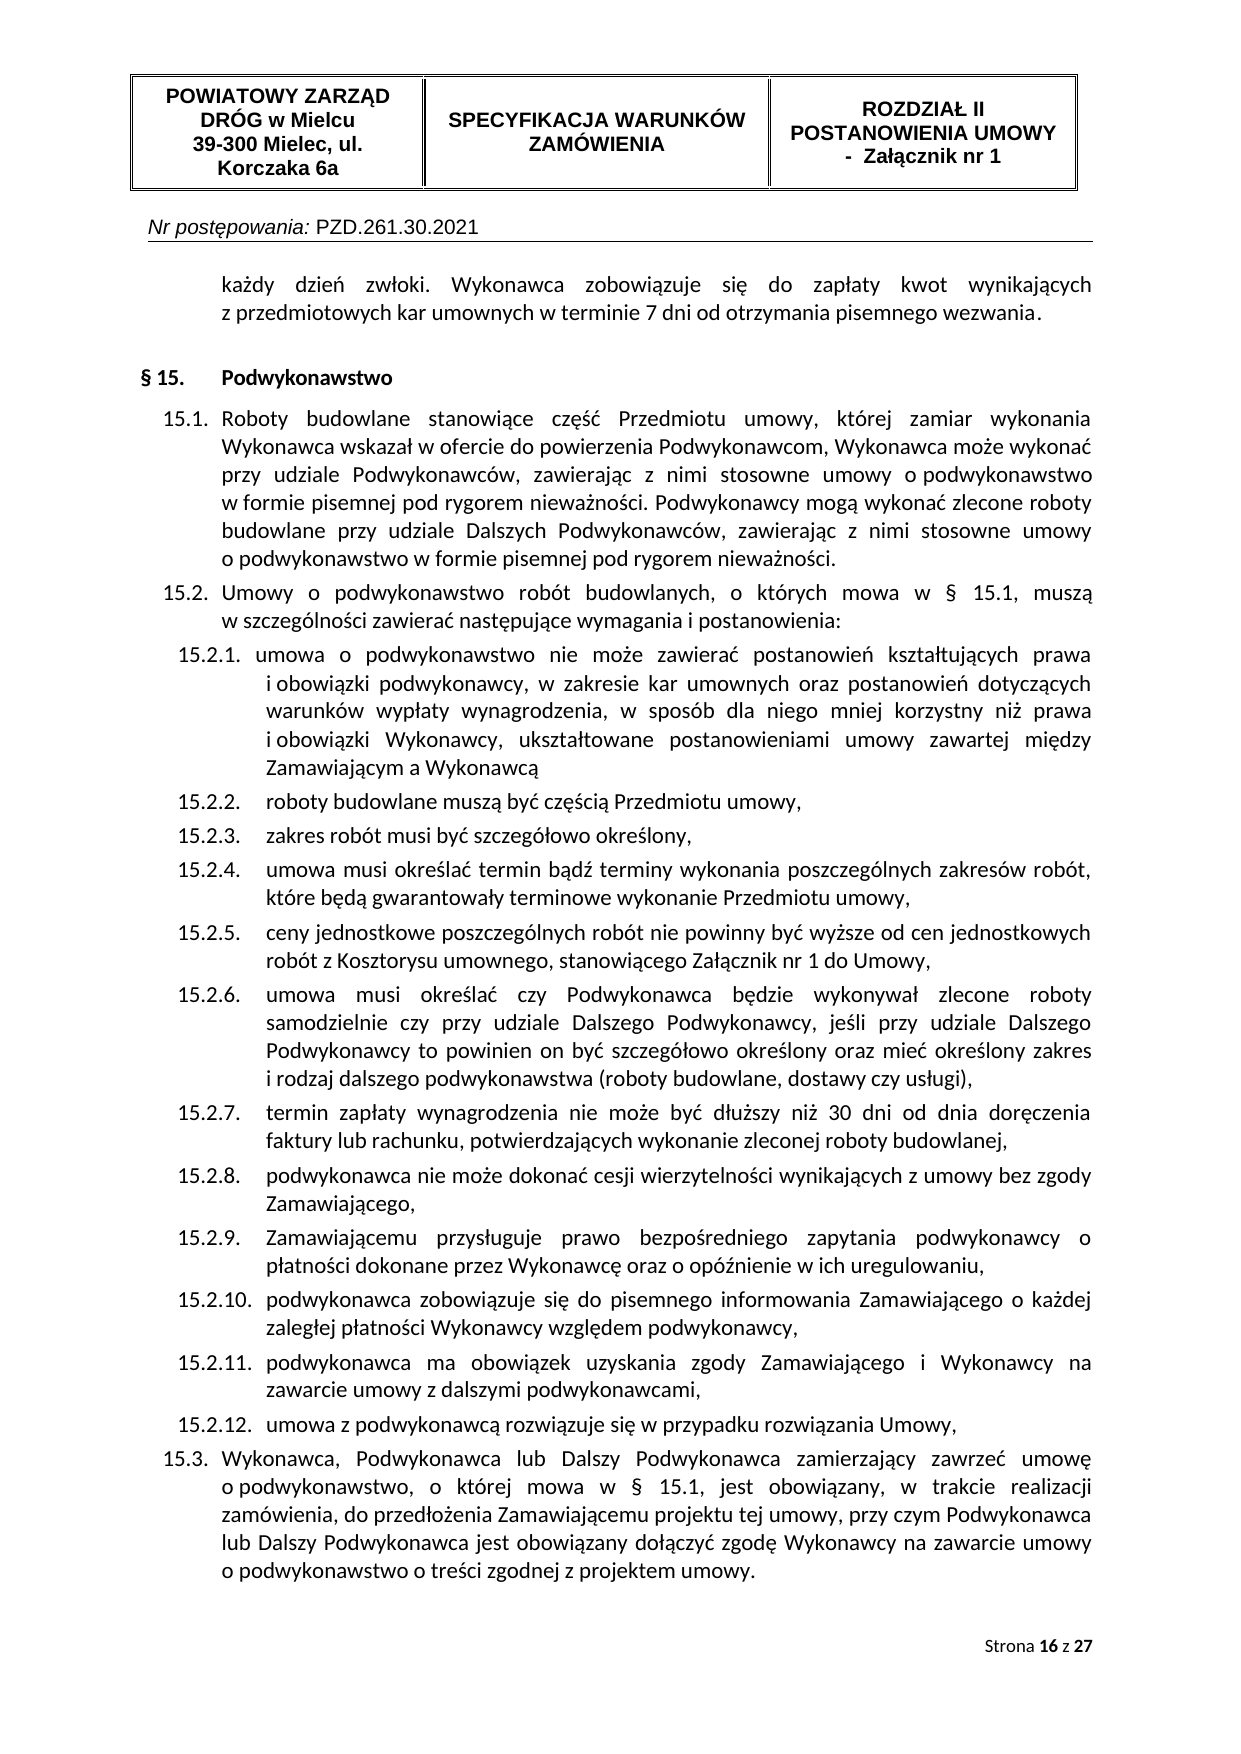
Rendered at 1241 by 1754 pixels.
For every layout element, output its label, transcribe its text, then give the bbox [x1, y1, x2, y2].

subtitle Zamawiającemu przysługuje prawo bezpośredniego zapytania podwykonawcy o płatności dokonane przez Wykonawcę oraz o opóźnienie w ich uregulowaniu, [177, 1223, 1093, 1279]
subtitle Wykonawca, Podwykonawca lub Dalszy Podwykonawca zamierzający zawrzeć umowę o podwykonawstwo, o której mowa w § 15.1, jest obowiązany, w trakcie realizacji zamówienia, do przedłożenia Zamawiającemu projektu tej umowy, przy czym Podwykonawca lub Dalszy Podwykonawca jest obowiązany dołączyć zgodę Wykonawcy na zawarcie umowy o podwykonawstwo o treści zgodnej z projektem umowy. [162, 1444, 1093, 1584]
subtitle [162, 270, 1093, 326]
subtitle podwykonawca ma obowiązek uzyskania zgody Zamawiającego i Wykonawcy na zawarcie umowy z dalszymi podwykonawcami, [177, 1348, 1093, 1404]
subtitle ceny jednostkowe poszczególnych robót nie powinny być wyższe od cen jednostkowych robót z Kosztorysu umownego, stanowiącego Załącznik nr 1 do Umowy, [177, 918, 1093, 974]
subtitle termin zapłaty wynagrodzenia nie może być dłuższy niż 30 dni od dnia doręczenia faktury lub rachunku, potwierdzających wykonanie zleconej roboty budowlanej, [177, 1098, 1093, 1154]
subtitle 15.2.1. umowa o podwykonawstwo nie może zawierać postanowień kształtujących prawa i obowiązki podwykonawcy, w zakresie kar umownych oraz postanowień dotyczących warunków wypłaty wynagrodzenia, w sposób dla niego mniej korzystny niż prawa i obowiązki Wykonawcy, ukształtowane postanowieniami umowy zawartej między Zamawiającym a Wykonawcą [177, 641, 1093, 781]
subtitle umowa musi określać czy Podwykonawca będzie wykonywał zlecone roboty samodzielnie czy przy udziale Dalszego Podwykonawcy, jeśli przy udziale Dalszego Podwykonawcy to powinien on być szczegółowo określony oraz mieć określony zakres i rodzaj dalszego podwykonawstwa (roboty budowlane, dostawy czy usługi), [177, 980, 1093, 1092]
subtitle umowa z podwykonawcą rozwiązuje się w przypadku rozwiązania Umowy, [177, 1410, 1093, 1438]
subtitle umowa musi określać termin bądź terminy wykonania poszczególnych zakresów robót, które będą gwarantowały terminowe wykonanie Przedmiotu umowy, [177, 856, 1093, 912]
subtitle zakres robót musi być szczegółowo określony, [177, 821, 1093, 849]
subtitle podwykonawca nie może dokonać cesji wierzytelności wynikających z umowy bez zgody Zamawiającego, [177, 1161, 1093, 1217]
subtitle Podwykonawstwo [162, 363, 1093, 391]
subtitle Umowy o podwykonawstwo robót budowlanych, o których mowa w § 15.1, muszą w szczególności zawierać następujące wymagania i postanowienia: [162, 578, 1093, 634]
subtitle roboty budowlane muszą być częścią Przedmiotu umowy, [177, 787, 1093, 815]
subtitle podwykonawca zobowiązuje się do pisemnego informowania Zamawiającego o każdej zaległej płatności Wykonawcy względem podwykonawcy, [177, 1285, 1093, 1341]
subtitle Roboty budowlane stanowiące część Przedmiotu umowy, której zamiar wykonania Wykonawca wskazał w ofercie do powierzenia Podwykonawcom, Wykonawca może wykonać przy udziale Podwykonawców, zawierając z nimi stosowne umowy o podwykonawstwo w formie pisemnej pod rygorem nieważności. Podwykonawcy mogą wykonać zlecone roboty budowlane przy udziale Dalszych Podwykonawców, zawierając z nimi stosowne umowy o podwykonawstwo w formie pisemnej pod rygorem nieważności. [162, 404, 1093, 572]
